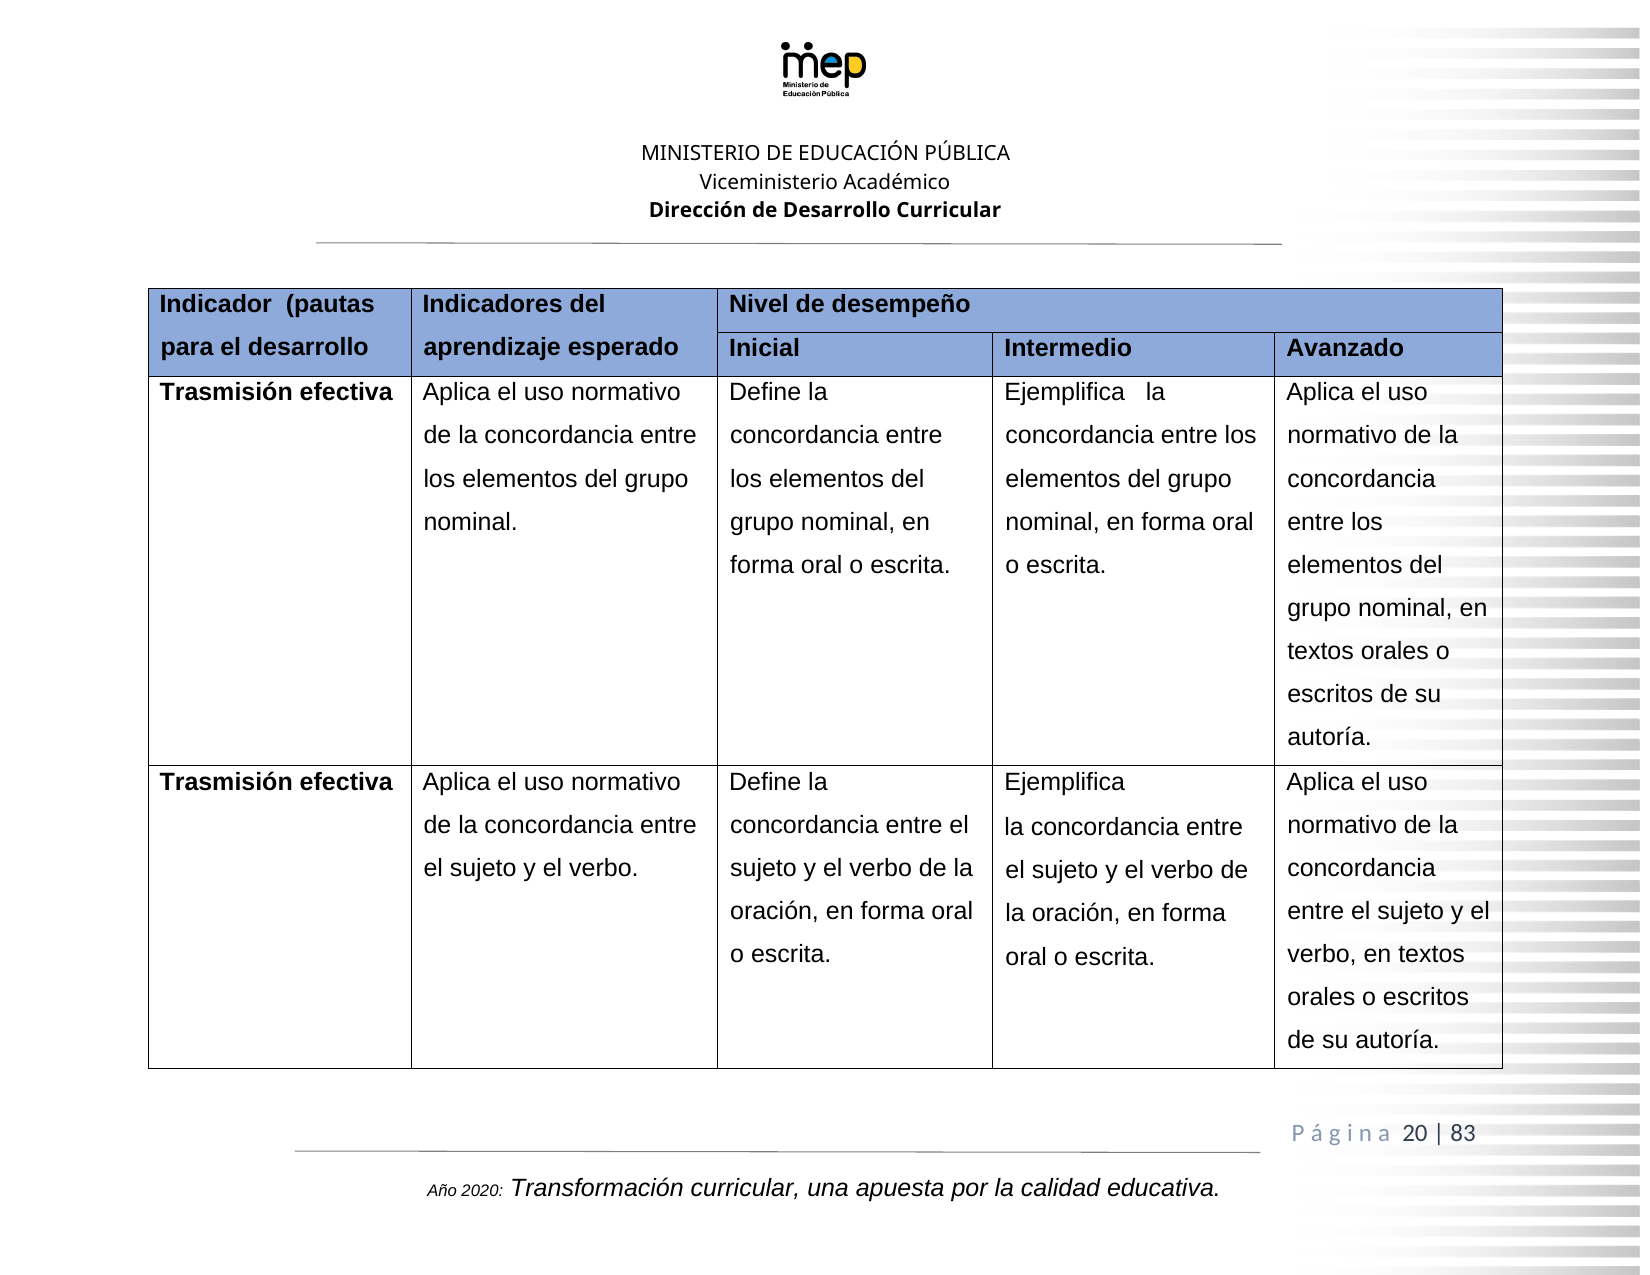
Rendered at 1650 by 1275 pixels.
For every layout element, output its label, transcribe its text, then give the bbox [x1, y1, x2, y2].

table_cell Trasmisión efectiva [149, 766, 411, 1068]
table_header Indicadores del aprendizaje esperado [412, 289, 717, 376]
table_cell Intermedio [993, 333, 1274, 376]
table_cell Trasmisión efectiva [149, 377, 411, 765]
table_cell Aplica el uso normativo de la concordancia entre el sujeto y el verbo, en textos orales o escritos de su autoría. [1275, 766, 1502, 1068]
table_cell Aplica el uso normativo de la concordancia entre los elementos del grupo nominal. [412, 377, 717, 765]
table_cell Define la concordancia entre el sujeto y el verbo de la oración, en forma oral o escrita. [718, 766, 992, 1068]
table_cell Aplica el uso normativo de la concordancia entre el sujeto y el verbo. [412, 766, 717, 1068]
picture [1190, 26, 1640, 1275]
table_cell Inicial [718, 333, 992, 376]
table_header Nivel de desempeño [718, 289, 1502, 332]
table_cell Aplica el uso normativo de la concordancia entre los elementos del grupo nominal, en textos orales o escritos de su autoría. [1275, 377, 1502, 765]
table_cell Define la concordancia entre los elementos del grupo nominal, en forma oral o escrita. [718, 377, 992, 765]
picture [770, 25, 877, 115]
table_header Indicador (pautas para el desarrollo de la habilidad) [149, 289, 411, 376]
table_cell Avanzado [1275, 333, 1502, 376]
table_cell Ejemplifica la concordancia entre los elementos del grupo nominal, en forma oral o escrita. [993, 377, 1274, 765]
table_cell Ejemplifica la concordancia entre el sujeto y el verbo de la oración, en forma oral o escrita. [993, 766, 1274, 1068]
